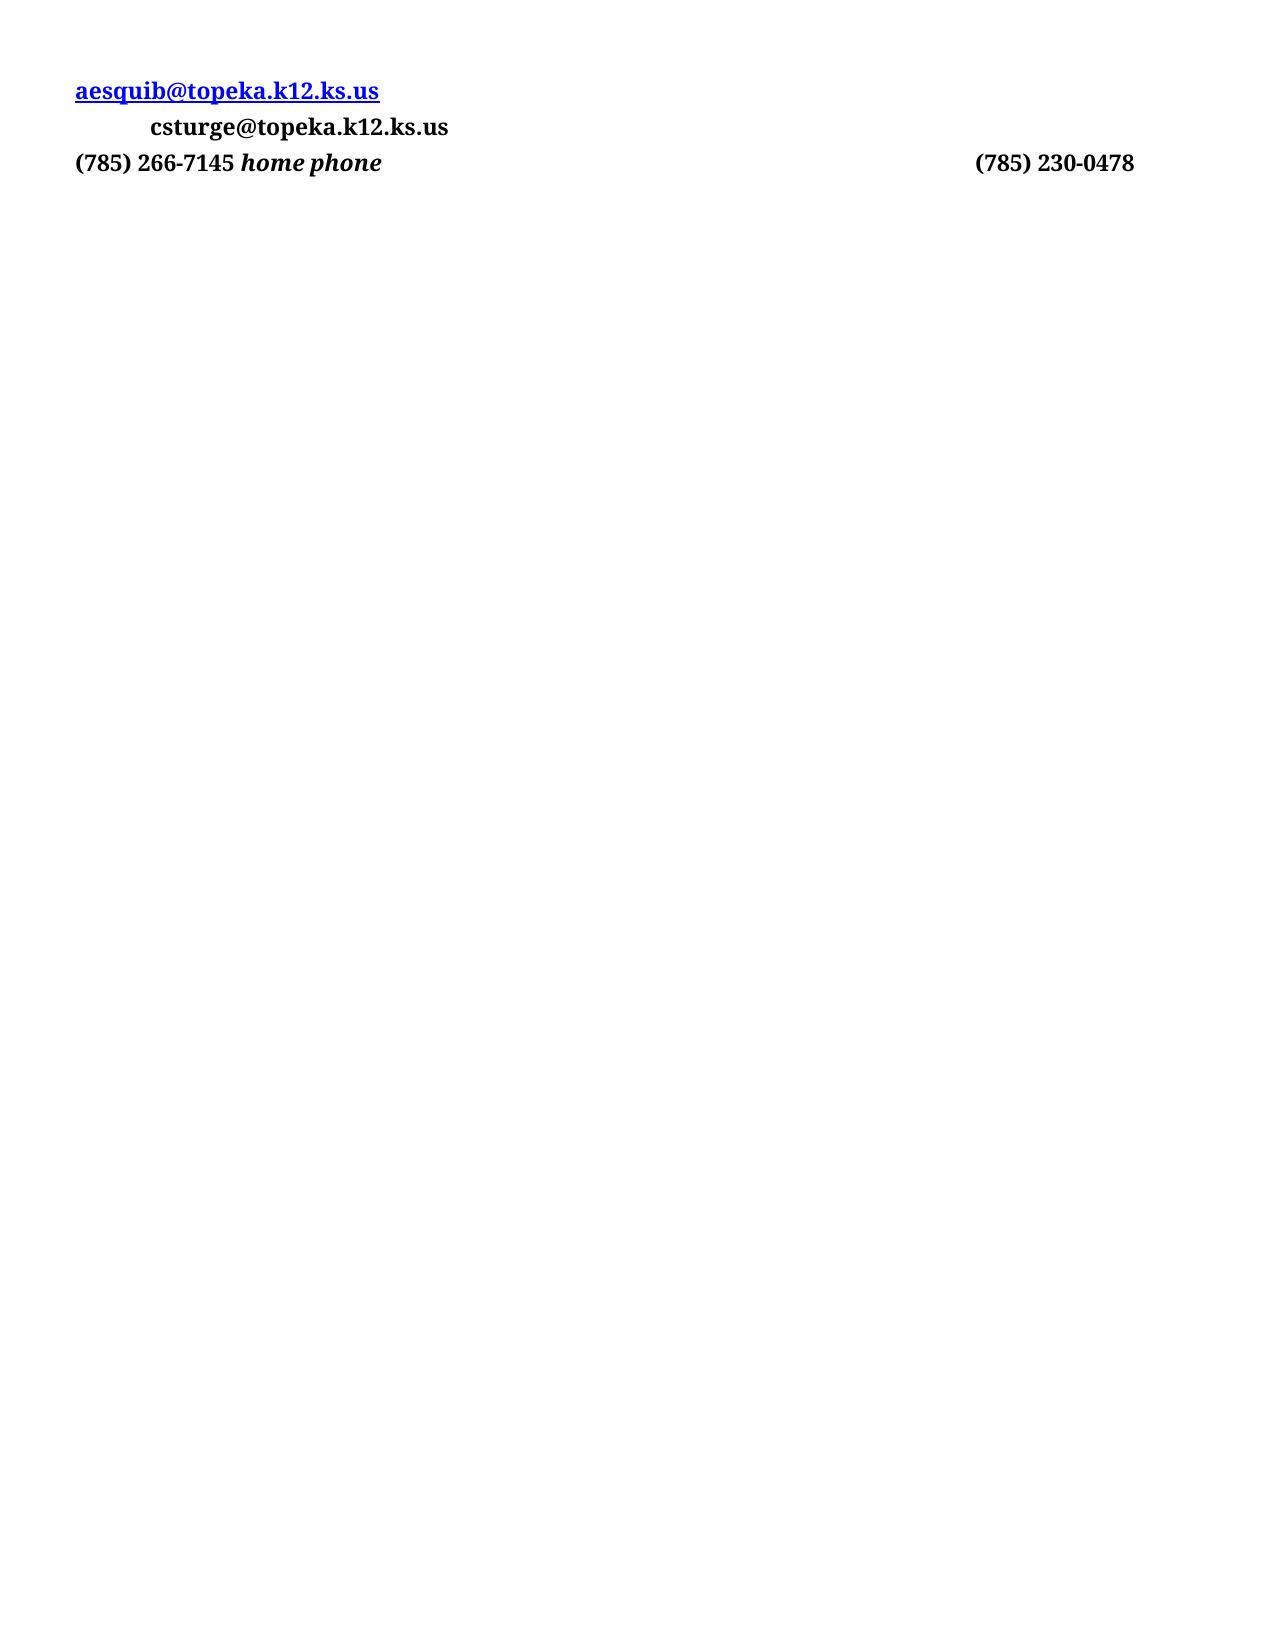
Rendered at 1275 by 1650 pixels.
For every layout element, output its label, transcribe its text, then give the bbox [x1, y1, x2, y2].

text aesquib@topeka.k12.ks.us csturge@topeka.k12.ks.us [75, 75, 1200, 142]
text (785) 266-7145 home phone (785) 230-0478 [75, 147, 1200, 178]
